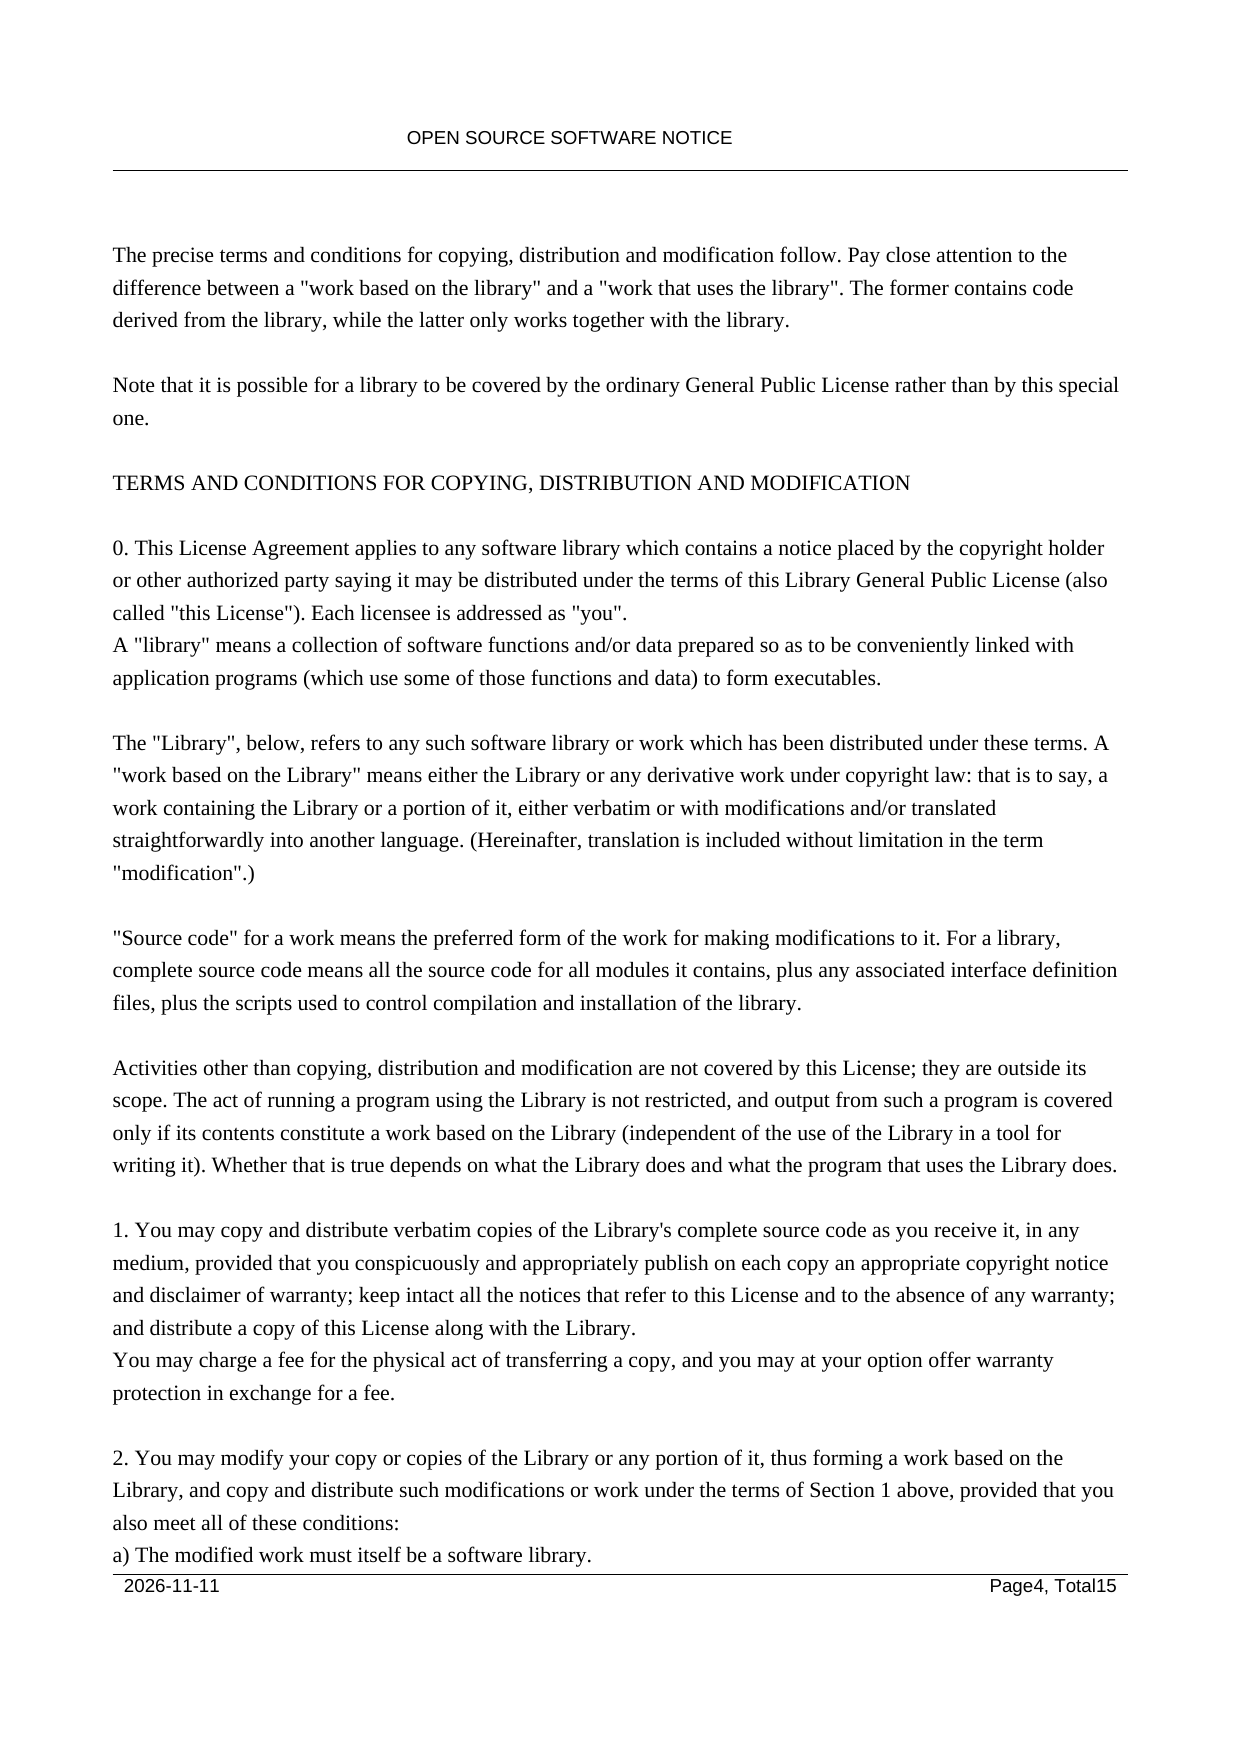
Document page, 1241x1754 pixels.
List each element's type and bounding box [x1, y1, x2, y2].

text [112, 206, 1128, 1571]
